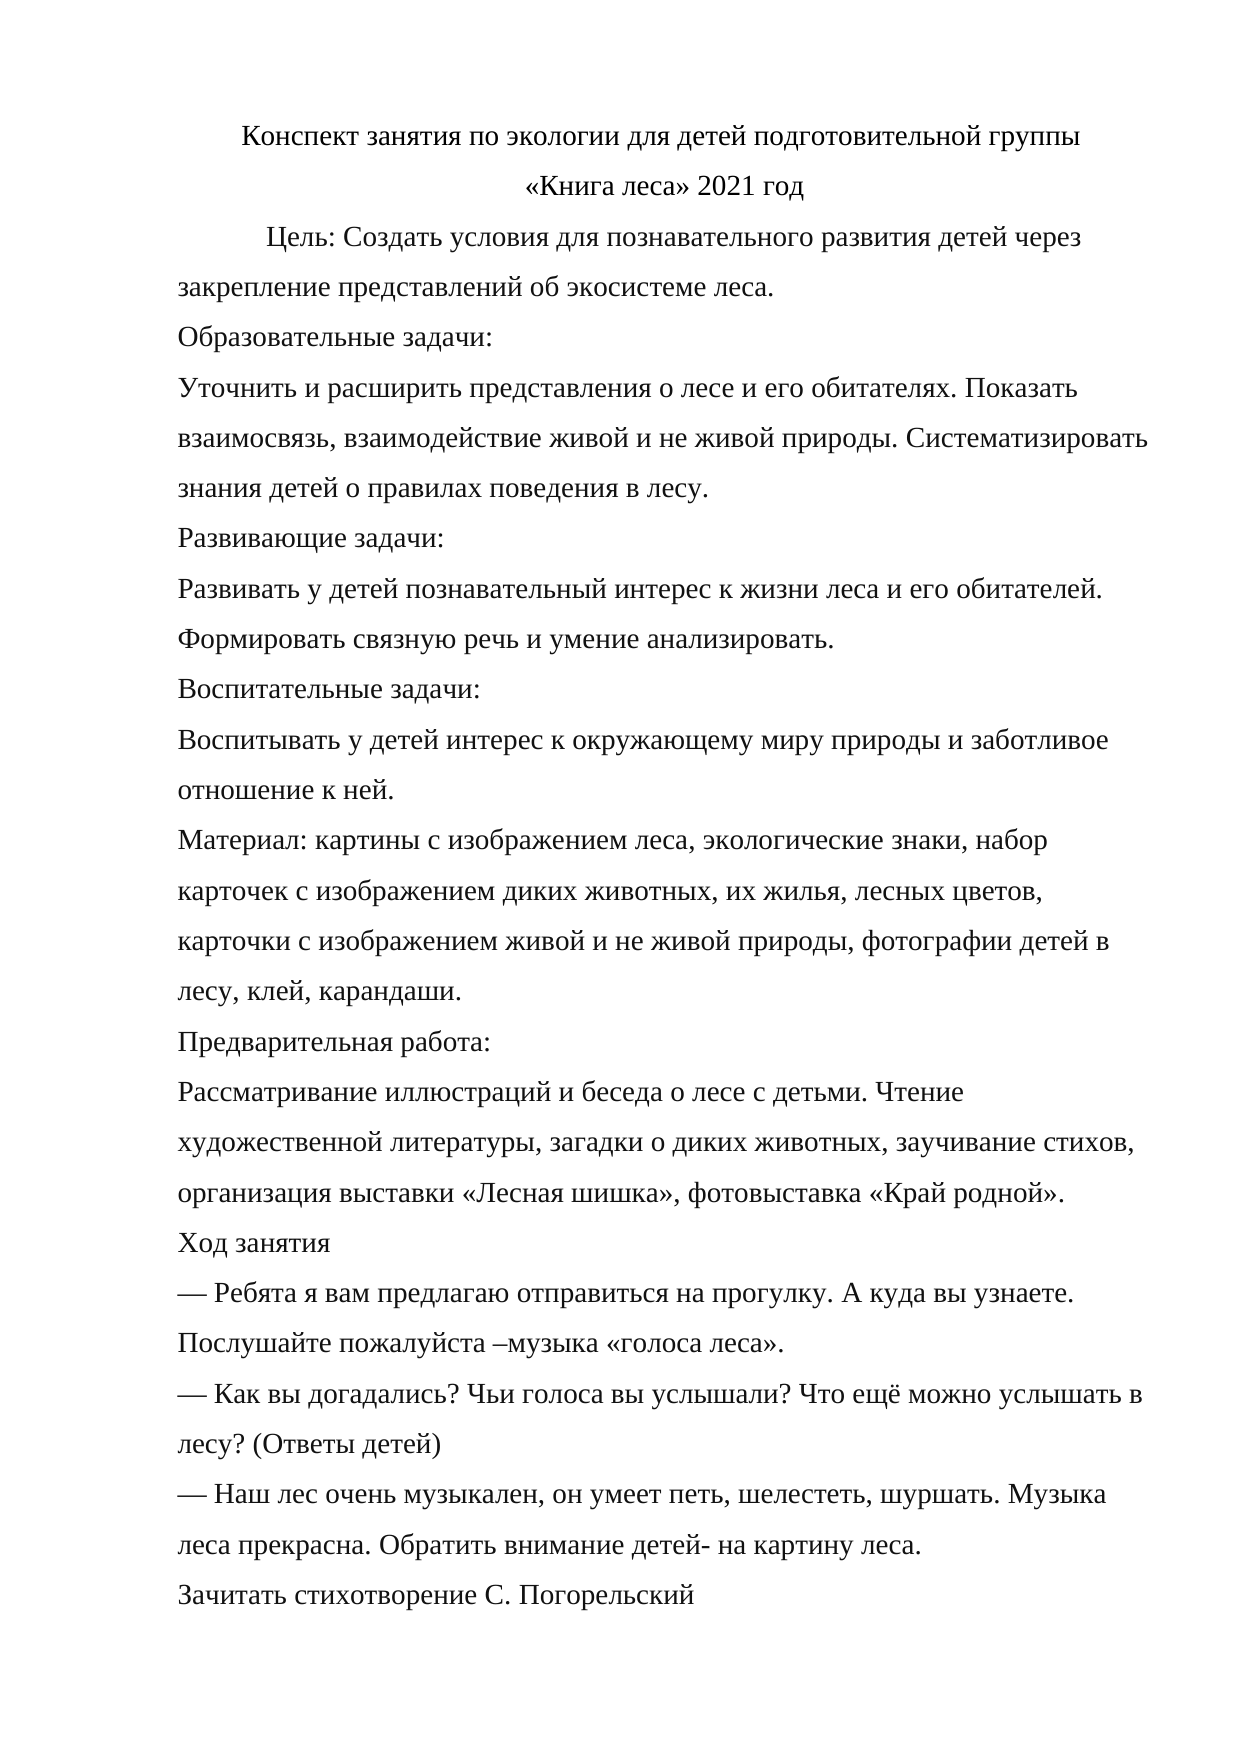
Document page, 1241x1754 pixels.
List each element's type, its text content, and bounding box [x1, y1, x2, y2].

text Конспект занятия по экологии для детей подготовительной группы [177, 118, 1152, 152]
text «Книга леса» 2021 год [177, 168, 1152, 202]
text Цель: Создать условия для познавательного развития детей через закрепление представлений об экосистеме леса. Образовательные задачи: Уточнить и расширить представления о лесе и его обитателях. Показать взаимосвязь, взаимодействие живой и не живой природы. Систематизировать знания детей о правилах поведения в лесу. Развивающие задачи: Развивать у детей познавательный интерес к жизни леса и его обитателей. Формировать связную речь и умение анализировать. Воспитательные задачи: Воспитывать у детей интерес к окружающему миру природы и заботливое отношение к ней. Материал: картины с изображением леса, экологические знаки, набор карточек с изображением диких животных, их жилья, лесных цветов, карточки с изображением живой и не живой природы, фотографии детей в лесу, клей, карандаши. Предварительная работа: Рассматривание иллюстраций и беседа о лесе с детьми. Чтение художественной литературы, загадки о диких животных, заучивание стихов, организация выставки «Лесная шишка», фотовыставка «Край родной». Ход занятия — Ребята я вам предлагаю отправиться на прогулку. А куда вы узнаете. Послушайте пожалуйста –музыка «голоса леса». — Как вы догадались? Чьи голоса вы услышали? Что ещё можно услышать в лесу? (Ответы детей) — Наш лес очень музыкален, он умеет петь, шелестеть, шуршать. Музыка леса прекрасна. Обратить внимание детей- на картину леса. Зачитать стихотворение С. Погорельский [177, 219, 1152, 1611]
